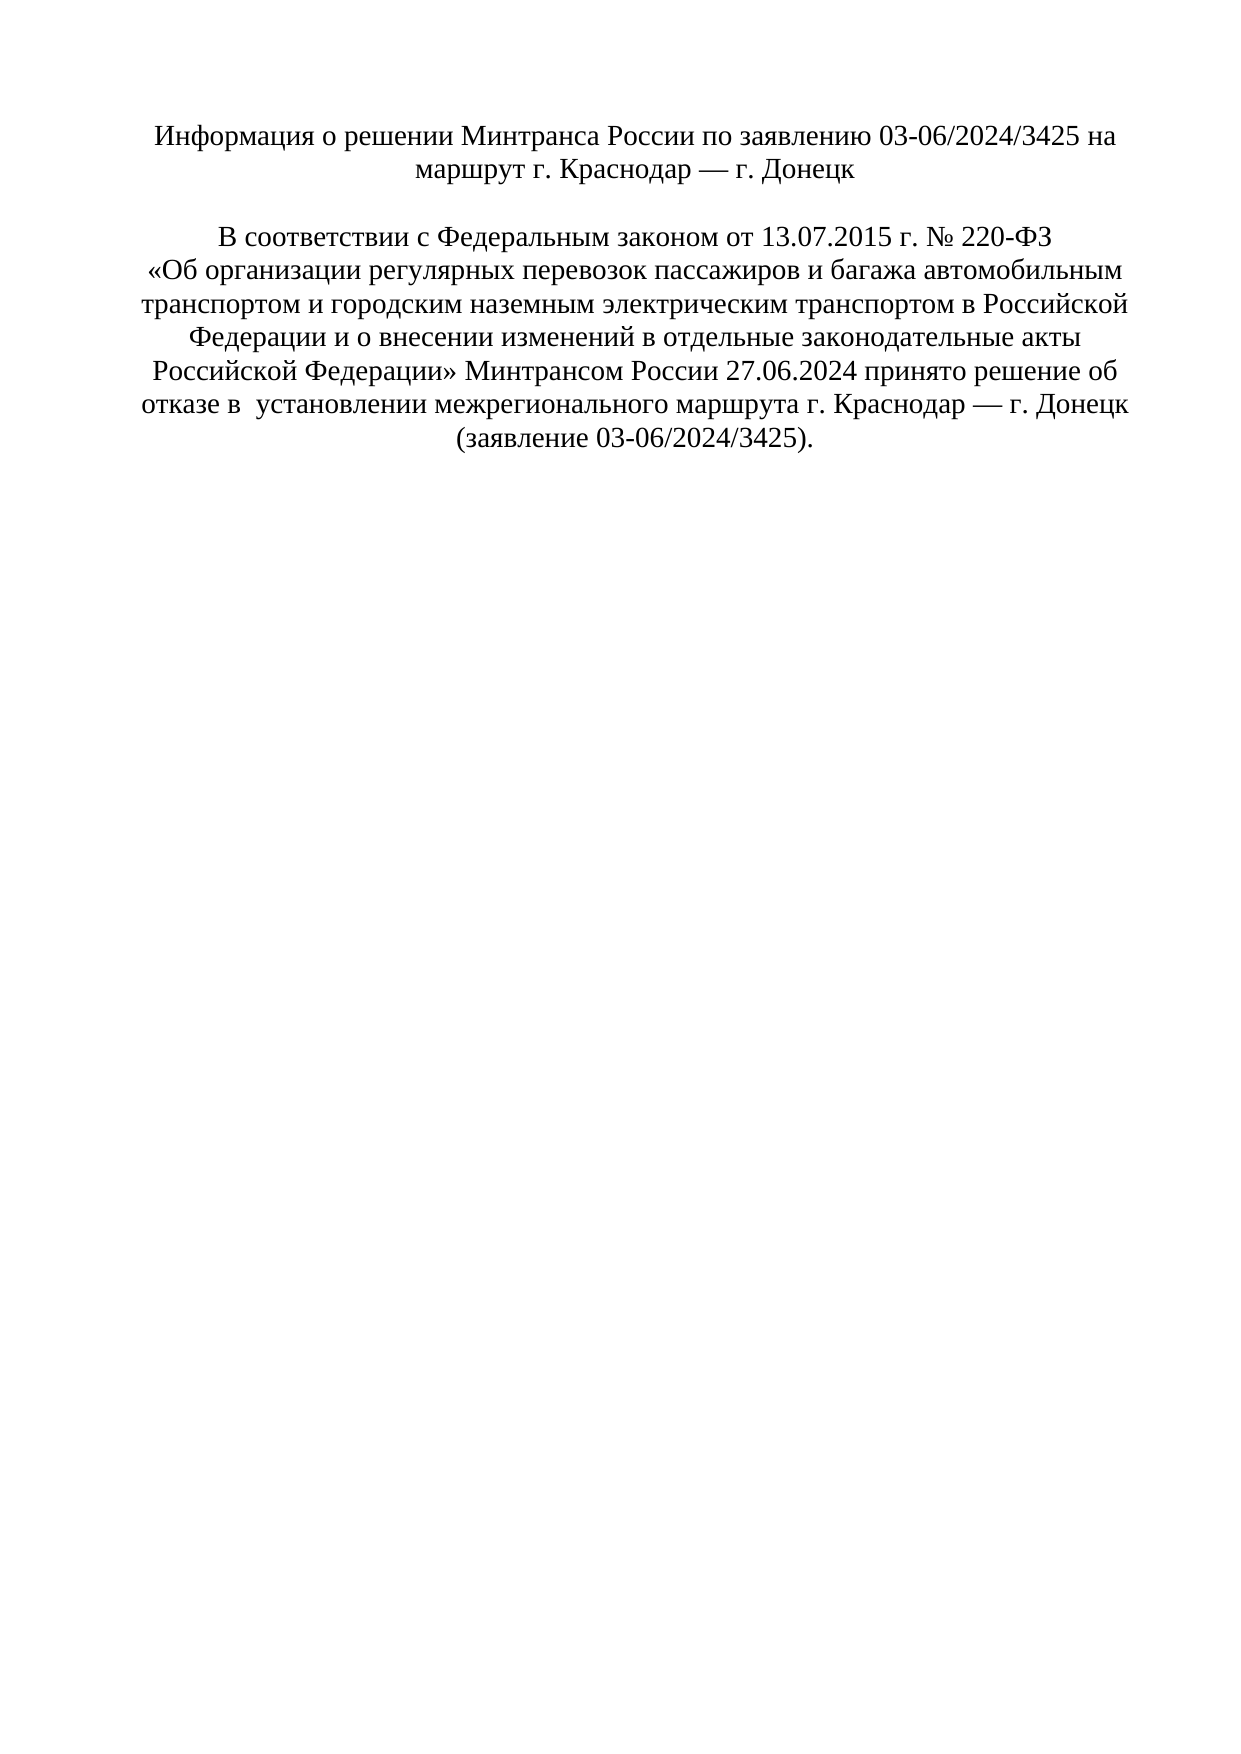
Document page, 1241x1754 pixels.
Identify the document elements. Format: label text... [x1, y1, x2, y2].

text В соответствии с Федеральным законом от 13.07.2015 г. № 220-ФЗ «Об организации регулярных перевозок пассажиров и багажа автомобильным транспортом и городским наземным электрическим транспортом в Российской Федерации и о внесении изменений в отдельные законодательные акты Российской Федерации» Минтрансом России 27.06.2024 принято решение об отказе в установлении межрегионального маршрута г. Краснодар — г. Донецк (заявление 03-06/2024/3425). [118, 219, 1152, 453]
text Информация о решении Минтранса России по заявлению 03-06/2024/3425 на маршрут г. Краснодар — г. Донецк [118, 118, 1152, 185]
